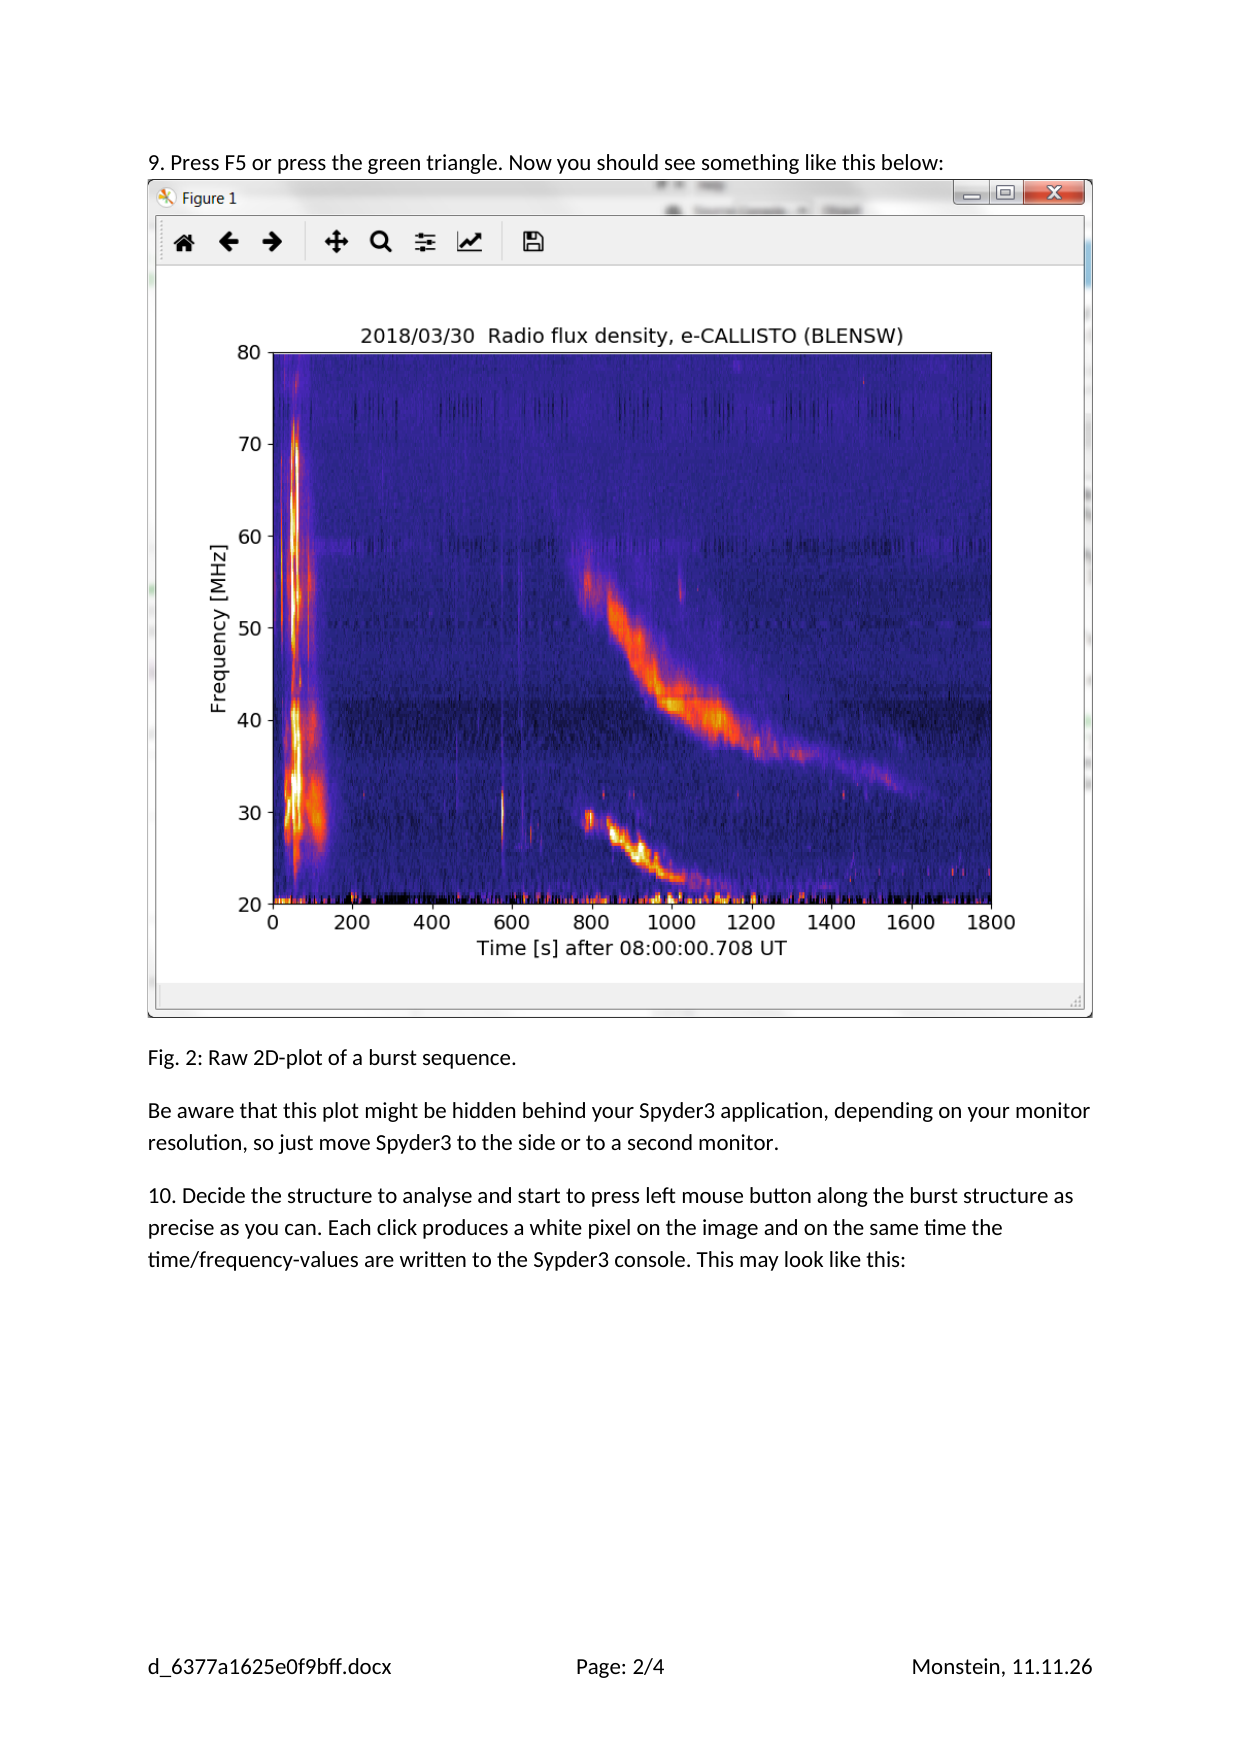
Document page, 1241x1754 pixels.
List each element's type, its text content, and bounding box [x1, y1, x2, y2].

picture [147, 179, 1093, 1018]
text Fig. 2: Raw 2D-plot of a burst sequence. [148, 1043, 1093, 1071]
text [148, 148, 1093, 179]
text 10. Decide the structure to analyse and start to press left mouse button along the burst structure as precise as you can. Each click produces a white pixel on the image and on the same time the time/frequency-values are written to the Sypder3 console. This may look like this: [148, 1181, 1093, 1273]
text Be aware that this plot might be hidden behind your Spyder3 application, depending on your monitor resolution, so just move Spyder3 to the side or to a second monitor. [148, 1096, 1093, 1156]
